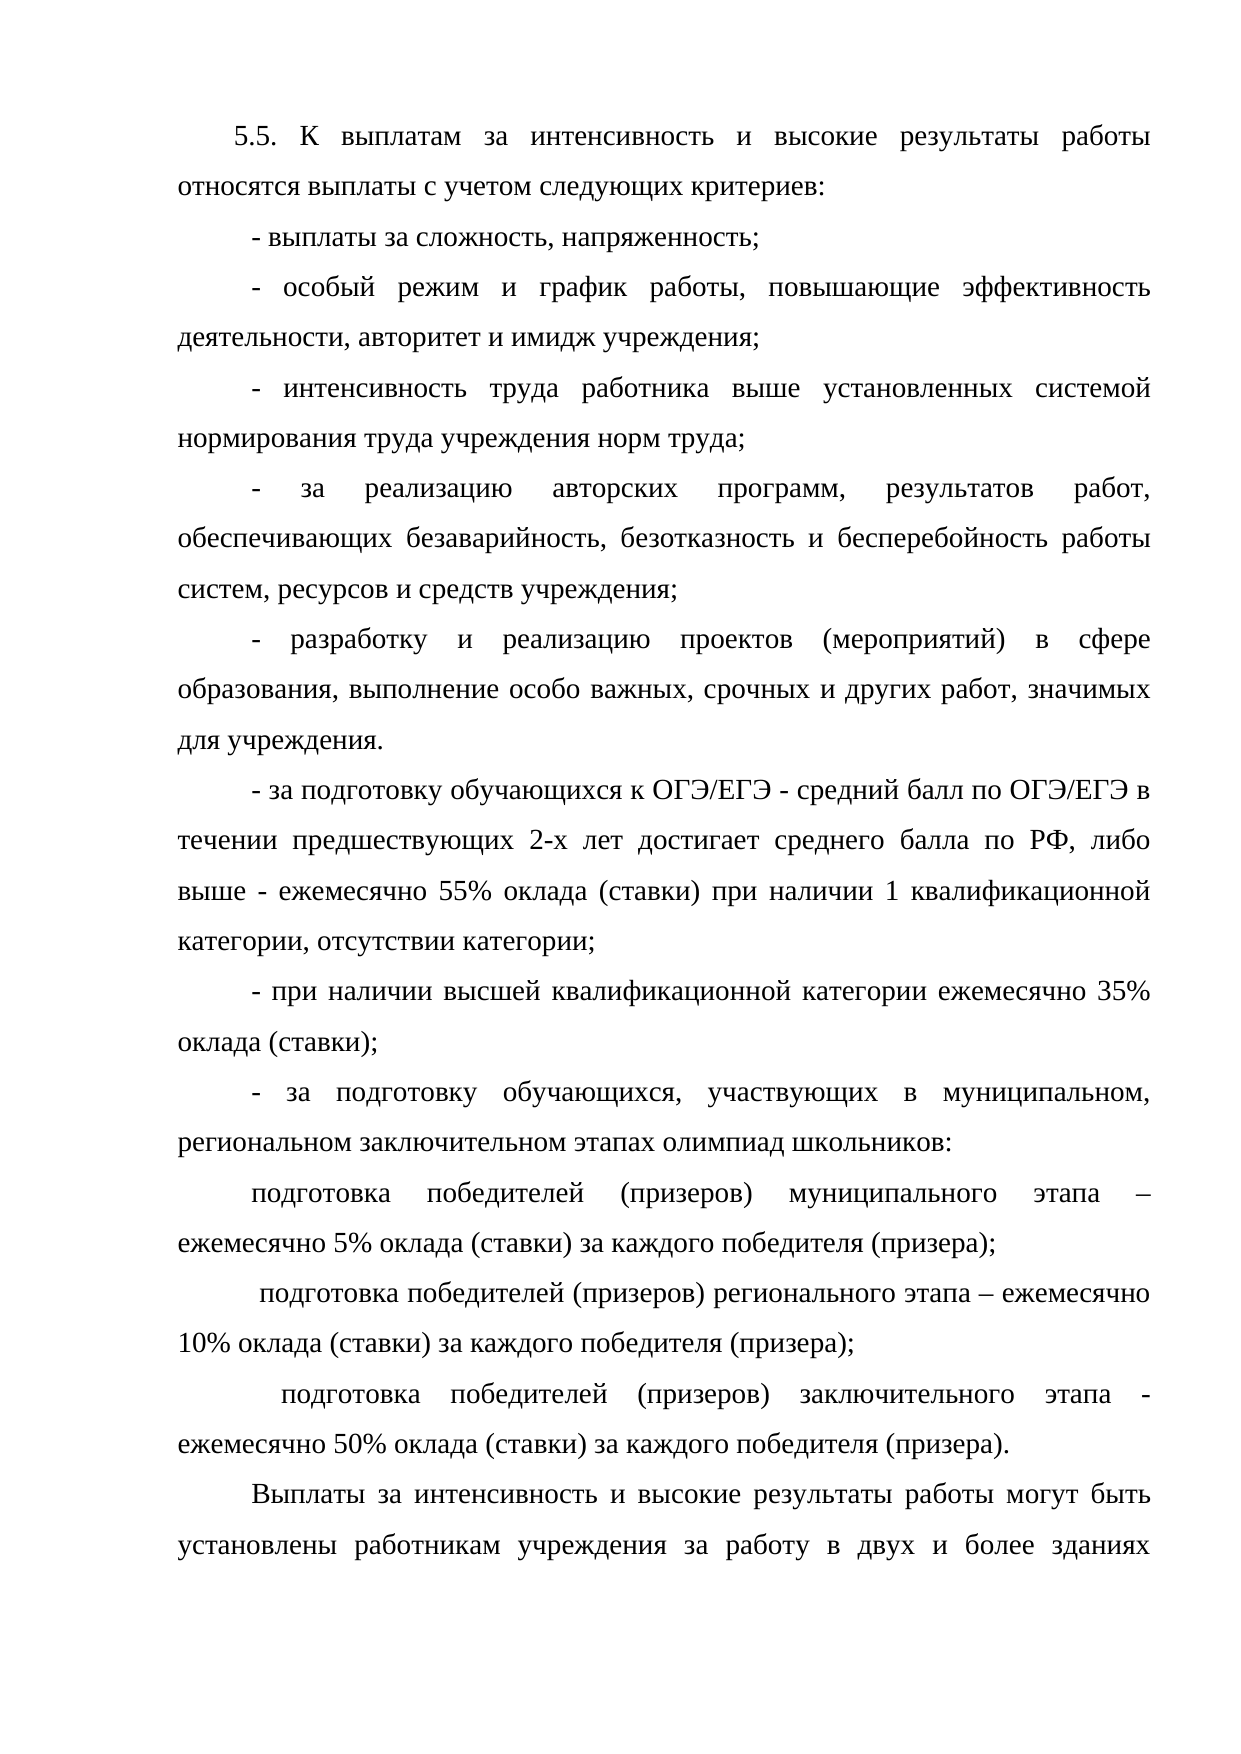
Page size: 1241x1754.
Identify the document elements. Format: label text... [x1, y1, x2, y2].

text - выплаты за сложность, напряженность; [177, 219, 1152, 252]
text - интенсивность труда работника выше установленных системой нормирования труда учреждения норм труда; [177, 370, 1152, 453]
text - разработку и реализацию проектов (мероприятий) в сфере образования, выполнение особо важных, срочных и других работ, значимых для учреждения. [177, 621, 1152, 755]
text подготовка победителей (призеров) заключительного этапа - ежемесячно 50% оклада (ставки) за каждого победителя (призера). [177, 1376, 1152, 1460]
text - особый режим и график работы, повышающие эффективность деятельности, авторитет и имидж учреждения; [177, 269, 1152, 353]
text 5.5. К выплатам за интенсивность и высокие результаты работы относятся выплаты с учетом следующих критериев: [177, 118, 1152, 202]
text - при наличии высшей квалификационной категории ежемесячно 35% оклада (ставки); [177, 973, 1152, 1057]
text - за подготовку обучающихся, участвующих в муниципальном, региональном заключительном этапах олимпиад школьников: [177, 1074, 1152, 1158]
text - за подготовку обучающихся к ОГЭ/ЕГЭ - средний балл по ОГЭ/ЕГЭ в течении предшествующих 2-х лет достигает среднего балла по РФ, либо выше - ежемесячно 55% оклада (ставки) при наличии 1 квалификационной категории, отсутствии категории; [177, 772, 1152, 957]
text - за реализацию авторских программ, результатов работ, обеспечивающих безаварийность, безотказность и бесперебойность работы систем, ресурсов и средств учреждения; [177, 470, 1152, 604]
text подготовка победителей (призеров) муниципального этапа – ежемесячно 5% оклада (ставки) за каждого победителя (призера); [177, 1175, 1152, 1258]
text подготовка победителей (призеров) регионального этапа – ежемесячно 10% оклада (ставки) за каждого победителя (призера); [177, 1275, 1152, 1359]
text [177, 1477, 1152, 1560]
